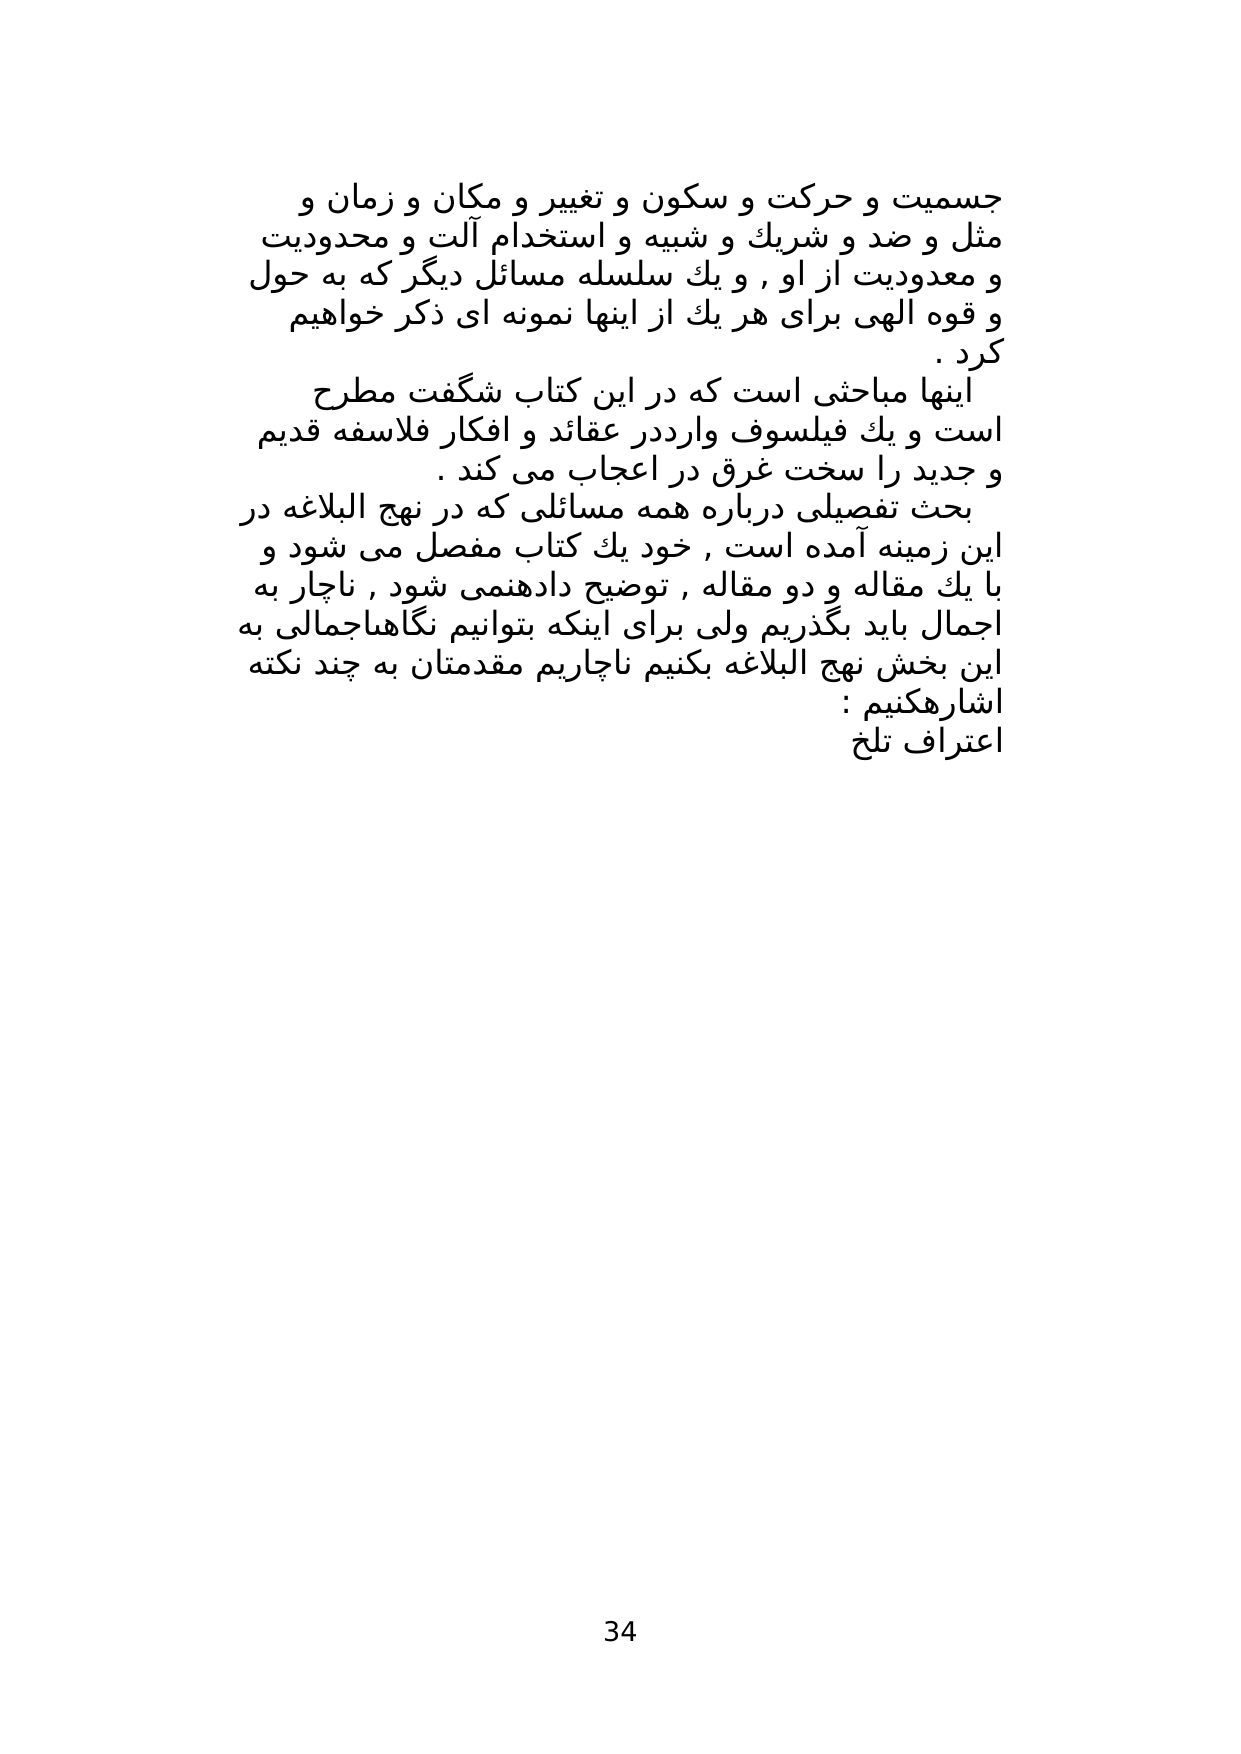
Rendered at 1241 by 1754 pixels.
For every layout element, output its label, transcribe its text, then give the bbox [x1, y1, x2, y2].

text اعتراف تلخ [236, 721, 1004, 760]
text اينها مباحثى است كه در اين كتاب شگفت مطرح است و يك فيلسوف وارددر عقائد و افكار فلاسفه قديم و جديد را سخت غرق در اعجاب مى كند . [236, 371, 1004, 488]
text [236, 177, 1004, 371]
text بحث تفصيلى درباره همه مسائلى كه در نهج البلاغه در اين زمينه آمده است , خود يك كتاب مفصل مى شود و با يك مقاله و دو مقاله , توضيح دادهنمى شود , ناچار به اجمال بايد بگذريم ولى براى اينكه بتوانيم نگاهىاجمالى به اين بخش نهج البلاغه بكنيم ناچاريم مقدمتان به چند نكته اشارهكنيم : [236, 488, 1004, 721]
